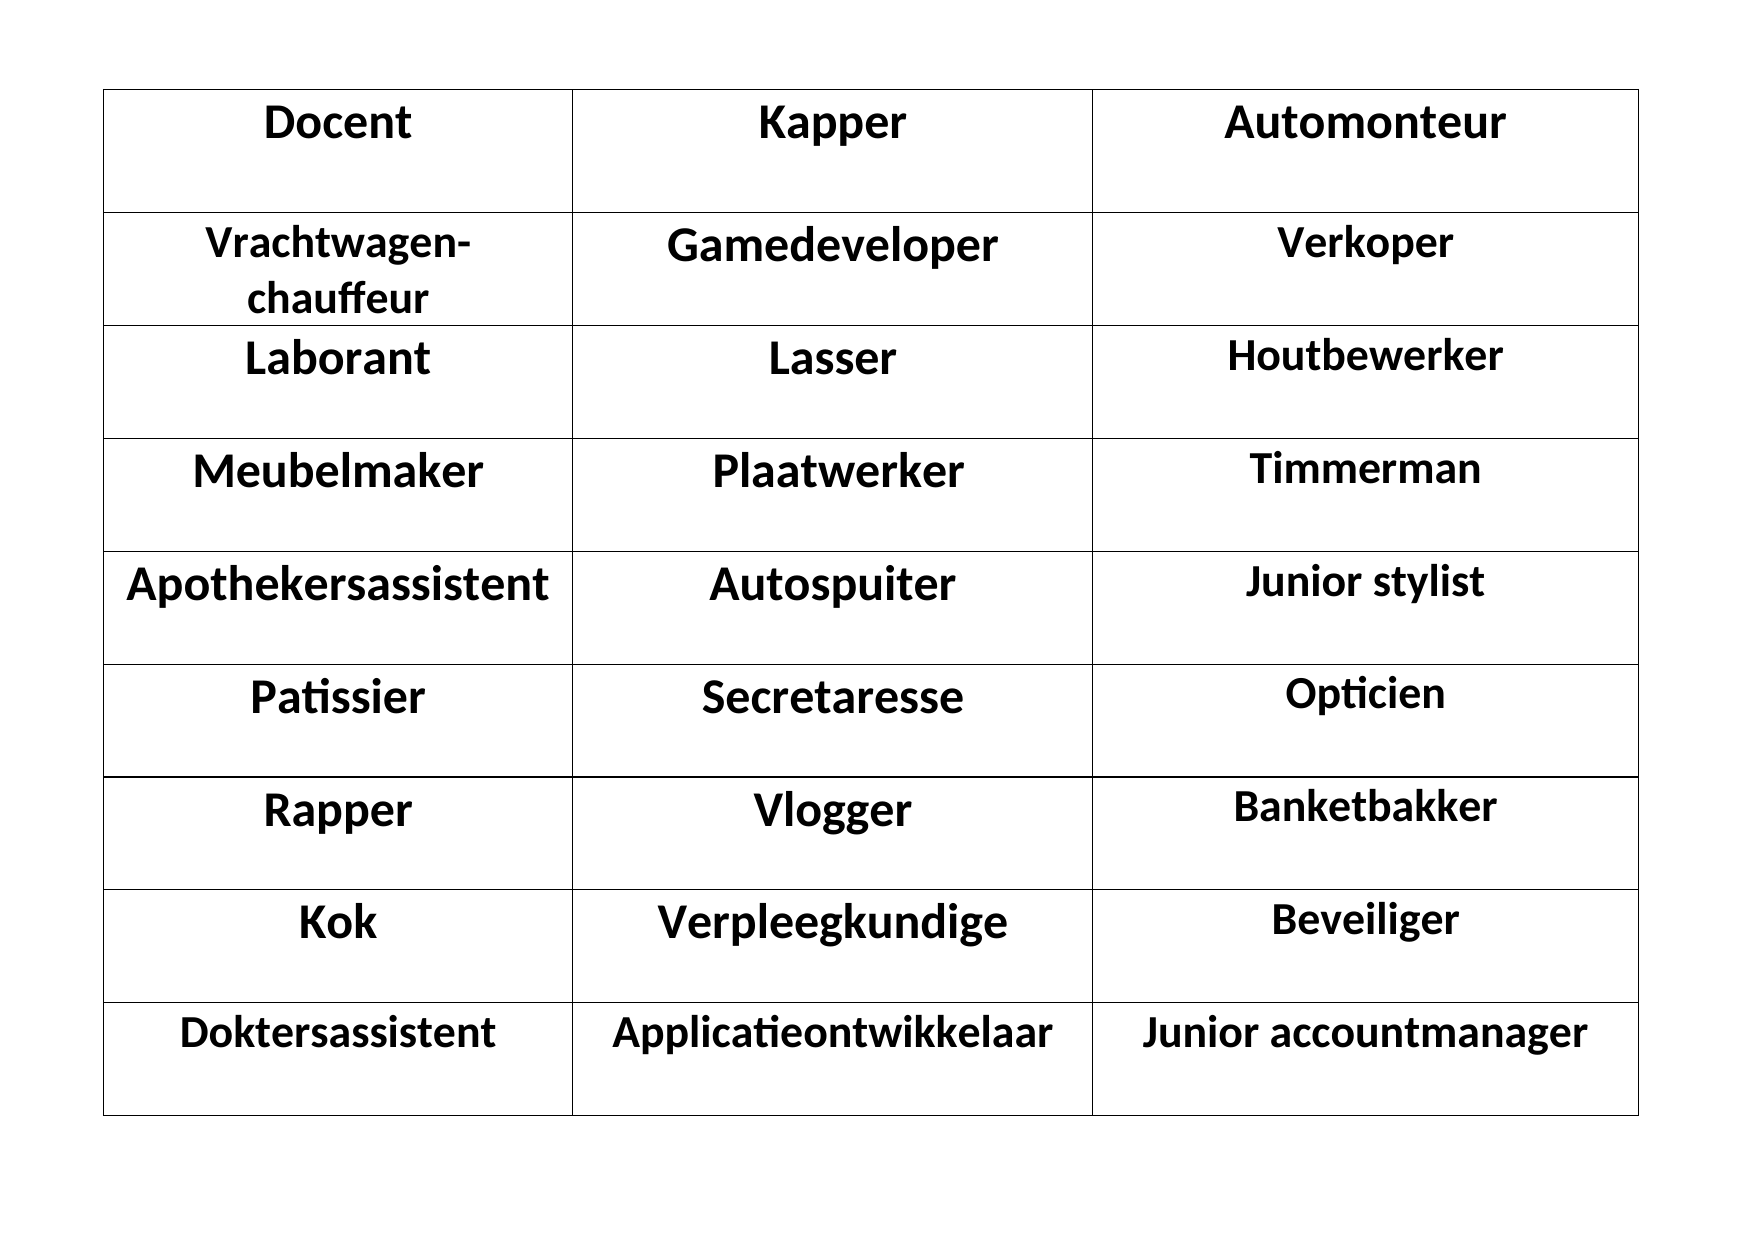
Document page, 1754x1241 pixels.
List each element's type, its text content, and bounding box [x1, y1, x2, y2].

table_cell Kok [104, 890, 572, 1002]
table_cell Vrachtwagen-chauffeur [104, 213, 572, 325]
table_cell Junior stylist [1093, 552, 1638, 663]
table_cell Gamedeveloper [573, 213, 1092, 325]
table_cell Laborant [104, 326, 572, 438]
table_header Kapper [573, 90, 1092, 212]
table_cell Lasser [573, 326, 1092, 438]
table_header Docent [104, 90, 572, 212]
table_cell Beveiliger [1093, 890, 1638, 1002]
table_cell Junior accountmanager [1093, 1003, 1638, 1115]
table_cell Plaatwerker [573, 439, 1092, 551]
table_cell Opticien [1093, 665, 1638, 776]
table_cell Timmerman [1093, 439, 1638, 551]
table_cell Doktersassistent [104, 1003, 572, 1115]
table_cell Applicatieontwikkelaar [573, 1003, 1092, 1115]
table_header Automonteur [1093, 90, 1638, 212]
table_cell Meubelmaker [104, 439, 572, 551]
table_cell Banketbakker [1093, 778, 1638, 889]
table_cell Verpleegkundige [573, 890, 1092, 1002]
table_cell Vlogger [573, 778, 1092, 889]
table_cell Secretaresse [573, 665, 1092, 776]
table_cell Patissier [104, 665, 572, 776]
table_cell Apothekersassistent [104, 552, 572, 663]
table_cell Houtbewerker [1093, 326, 1638, 438]
table_cell Rapper [104, 778, 572, 889]
table_cell Autospuiter [573, 552, 1092, 663]
table_cell Verkoper [1093, 213, 1638, 325]
